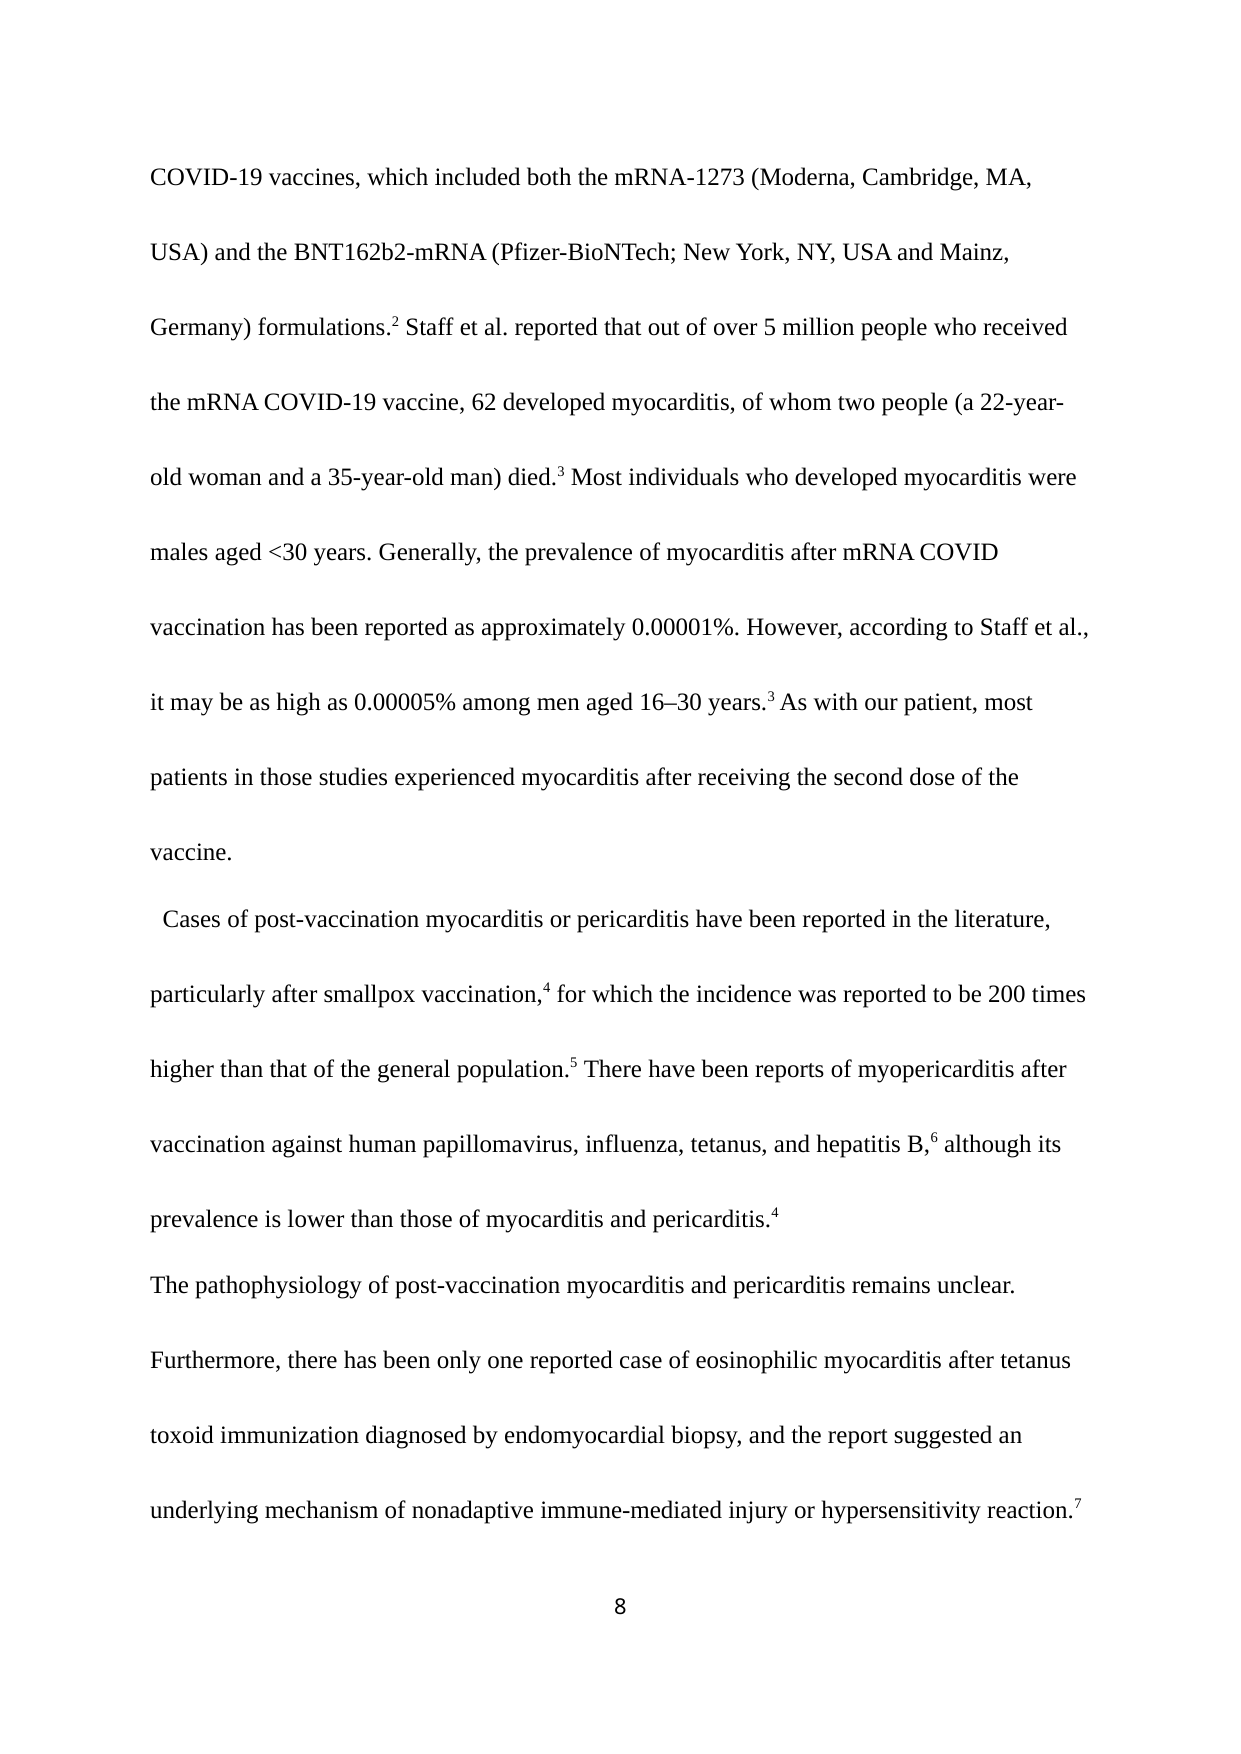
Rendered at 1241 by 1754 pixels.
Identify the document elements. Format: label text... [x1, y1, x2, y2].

text The pathophysiology of post-vaccination myocarditis and pericarditis remains unclear. Furthermore, there has been only one reported case of eosinophilic myocarditis after tetanus toxoid immunization diagnosed by endomyocardial biopsy, and the report suggested an underlying mechanism of nonadaptive immune-mediated injury or hypersensitivity reaction.7 [150, 1266, 1090, 1528]
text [150, 158, 1090, 871]
text Cases of post-vaccination myocarditis or pericarditis have been reported in the literature, particularly after smallpox vaccination,4 for which the incidence was reported to be 200 times higher than that of the general population.5 There have been reports of myopericarditis after vaccination against human papillomavirus, influenza, tetanus, and hepatitis B,6 although its prevalence is lower than those of myocarditis and pericarditis.4 [150, 899, 1090, 1237]
